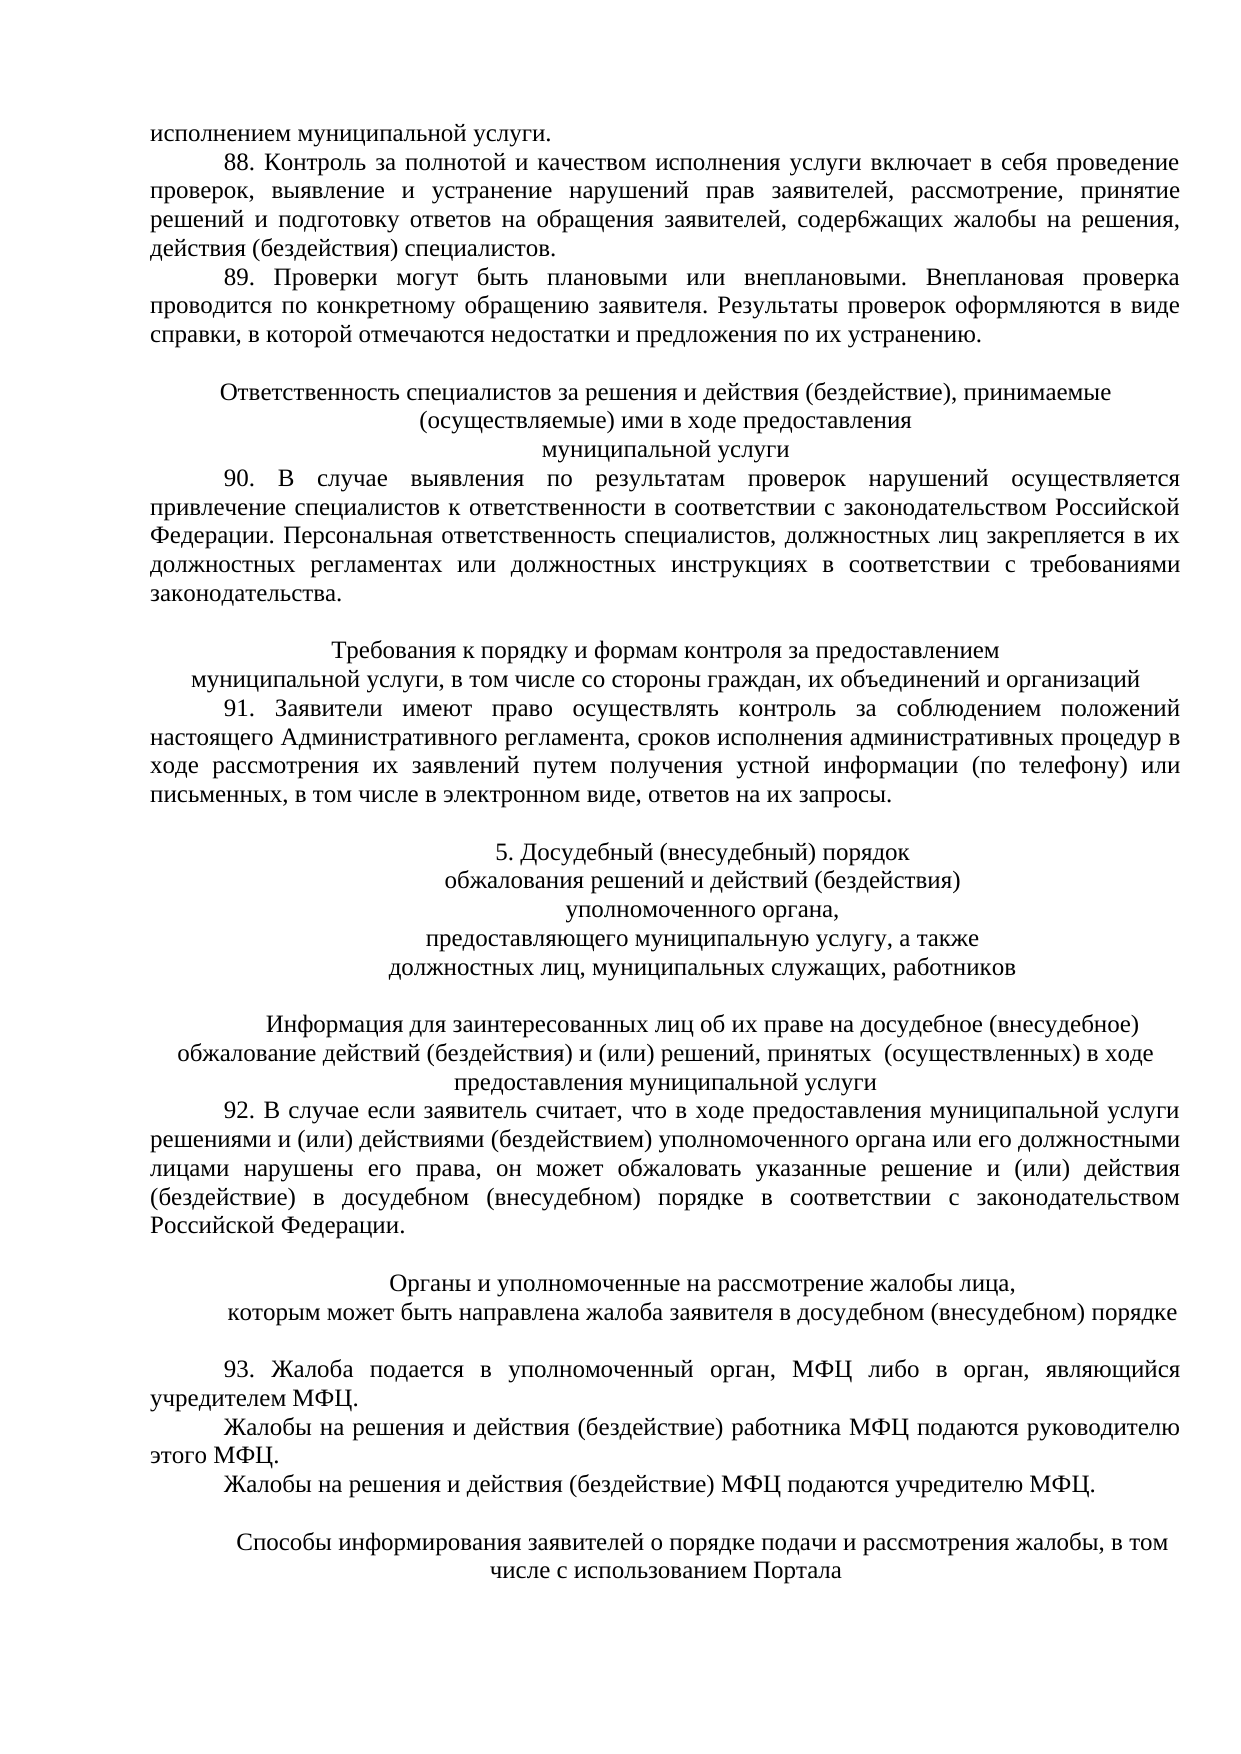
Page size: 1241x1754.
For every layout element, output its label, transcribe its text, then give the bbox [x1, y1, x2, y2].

text муниципальной услуги, в том числе со стороны граждан, их объединений и организаций [150, 664, 1181, 693]
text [150, 118, 1181, 147]
text обжалования решений и действий (бездействия) [150, 866, 1181, 894]
text должностных лиц, муниципальных служащих, работников [150, 952, 1181, 981]
text Информация для заинтересованных лиц об их праве на досудебное (внесудебное) обжалование действий (бездействия) и (или) решений, принятых (осуществленных) в ходе предоставления муниципальной услуги [150, 1009, 1181, 1096]
text предоставляющего муниципальную услугу, а также [150, 923, 1181, 952]
text Органы и уполномоченные на рассмотрение жалобы лица, [150, 1268, 1181, 1297]
text Жалобы на решения и действия (бездействие) МФЦ подаются учредителю МФЦ. [150, 1469, 1181, 1498]
text которым может быть направлена жалоба заявителя в досудебном (внесудебном) порядке [150, 1297, 1181, 1326]
text Ответственность специалистов за решения и действия (бездействие), принимаемые (осуществляемые) ими в ходе предоставления [150, 377, 1181, 434]
text 89. Проверки могут быть плановыми или внеплановыми. Внеплановая проверка проводится по конкретному обращению заявителя. Результаты проверок оформляются в виде справки, в которой отмечаются недостатки и предложения по их устранению. [150, 262, 1181, 348]
text 93. Жалоба подается в уполномоченный орган, МФЦ либо в орган, являющийся учредителем МФЦ. [150, 1354, 1181, 1412]
text 91. Заявители имеют право осуществлять контроль за соблюдением положений настоящего Административного регламента, сроков исполнения административных процедур в ходе рассмотрения их заявлений путем получения устной информации (по телефону) или письменных, в том числе в электронном виде, ответов на их запросы. [150, 693, 1181, 808]
text Требования к порядку и формам контроля за предоставлением [150, 636, 1181, 664]
text 88. Контроль за полнотой и качеством исполнения услуги включает в себя проведение проверок, выявление и устранение нарушений прав заявителей, рассмотрение, принятие решений и подготовку ответов на обращения заявителей, содер6жащих жалобы на решения, действия (бездействия) специалистов. [150, 147, 1181, 262]
text 92. В случае если заявитель считает, что в ходе предоставления муниципальной услуги решениями и (или) действиями (бездействием) уполномоченного органа или его должностными лицами нарушены его права, он может обжаловать указанные решение и (или) действия (бездействие) в досудебном (внесудебном) порядке в соответствии с законодательством Российской Федерации. [150, 1096, 1181, 1239]
text 5. Досудебный (внесудебный) порядок [150, 837, 1181, 866]
text Способы информирования заявителей о порядке подачи и рассмотрения жалобы, в том числе с использованием Портала [150, 1527, 1181, 1584]
text 90. В случае выявления по результатам проверок нарушений осуществляется привлечение специалистов к ответственности в соответствии с законодательством Российской Федерации. Персональная ответственность специалистов, должностных лиц закрепляется в их должностных регламентах или должностных инструкциях в соответствии с требованиями законодательства. [150, 463, 1181, 607]
text уполномоченного органа, [150, 894, 1181, 923]
text Жалобы на решения и действия (бездействие) работника МФЦ подаются руководителю этого МФЦ. [150, 1412, 1181, 1469]
text муниципальной услуги [150, 434, 1181, 463]
